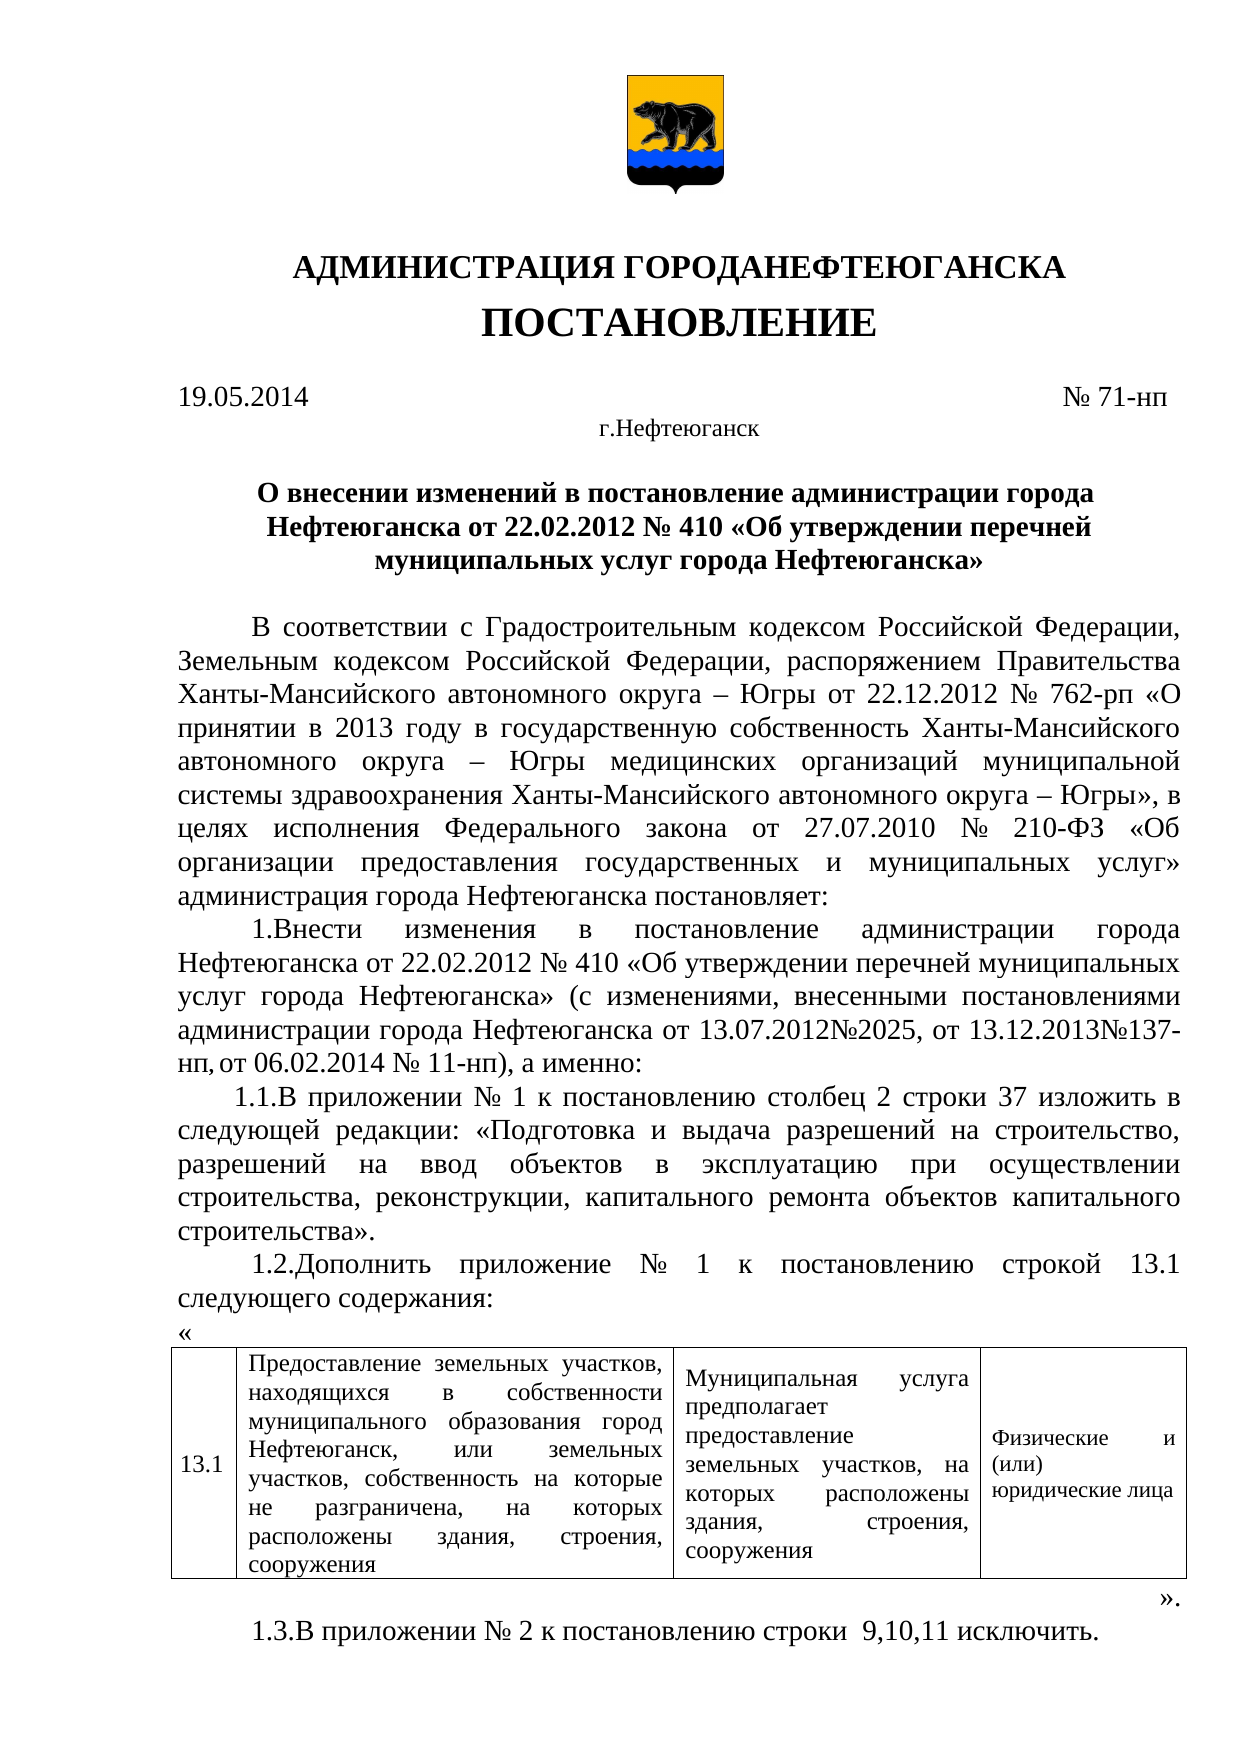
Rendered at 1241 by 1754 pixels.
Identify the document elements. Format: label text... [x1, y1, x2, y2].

table_header Предоставление земельных участков, находящихся в собственности муниципального образования город Нефтеюганск, или земельных участков, собственность на которые не разграничена, на которых расположены здания, строения, сооружения [237, 1348, 673, 1578]
text О внесении изменений в постановление администрации города Нефтеюганска от 22.02.2012 № 410 «Об утверждении перечней муниципальных услуг города Нефтеюганска» [177, 475, 1181, 576]
text 19.05.2014 № 71-нп [177, 379, 1181, 413]
text « [177, 1314, 1181, 1347]
text В соответствии с Градостроительным кодексом Российской Федерации, Земельным кодексом Российской Федерации, распоряжением Правительства Ханты-Мансийского автономного округа – Югры от 22.12.2012 № 762-рп «О принятии в 2013 году в государственную собственность Ханты-Мансийского автономного округа – Югры медицинских организаций муниципальной системы здравоохранения Ханты-Мансийского автономного округа – Югры», в целях исполнения Федерального закона от 27.07.2010 № 210-ФЗ «Об организации предоставления государственных и муниципальных услуг» администрация города Нефтеюганска постановляет: [177, 777, 1181, 911]
text 1.Внести изменения в постановление администрации города Нефтеюганска от 22.02.2012 № 410 «Об утверждении перечней муниципальных услуг города Нефтеюганска» (с изменениями, внесенными постановлениями администрации города Нефтеюганска от 13.07.2012№2025, от 13.12.2013№137-нп, от 06.02.2014 № 11-нп), а именно: [177, 911, 1181, 1079]
text АДМИНИСТРАЦИЯ ГОРОДАНЕФТЕЮГАНСКА [177, 248, 1181, 286]
text 1.3.В приложении № 2 к постановлению строки 9,10,11 исключить. [177, 1613, 295, 1646]
text 1.1.В приложении № 1 к постановлению столбец 2 строки 37 изложить в следующей редакции: «Подготовка и выдача разрешений на строительство, разрешений на ввод объектов в эксплуатацию при осуществлении строительства, реконструкции, капитального ремонта объектов капитального строительства». [177, 1079, 1181, 1247]
text ». [177, 1579, 1181, 1613]
text 1.3.В приложении № 2 к постановлению строки 9,10,11 исключить. [541, 1613, 1181, 1646]
picture [627, 75, 724, 194]
table_header 13.1 [172, 1348, 236, 1578]
text 1.2.Дополнить приложение № 1 к постановлению строкой 13.1 следующего содержания: [177, 1247, 1181, 1314]
text В соответствии с Градостроительным кодексом Российской Федерации, Земельным кодексом Российской Федерации, распоряжением Правительства Ханты-Мансийского автономного округа – Югры от 22.12.2012 № 762-рп «О принятии в 2013 году в государственную собственность Ханты-Мансийского автономного округа – Югры медицинских организаций муниципальной системы здравоохранения Ханты-Мансийского автономного округа – Югры», в целях исполнения Федерального закона от 27.07.2010 № 210-ФЗ «Об организации предоставления государственных и муниципальных услуг» администрация города Нефтеюганска постановляет: [177, 609, 1181, 710]
table_header Физические и (или) юридические лица [981, 1348, 1186, 1578]
text г.Нефтеюганск [177, 413, 1181, 442]
text Постановление [177, 298, 1181, 346]
table_header Муниципальная услуга предполагает предоставление земельных участков, на которых расположены здания, строения, сооружения [674, 1348, 980, 1578]
